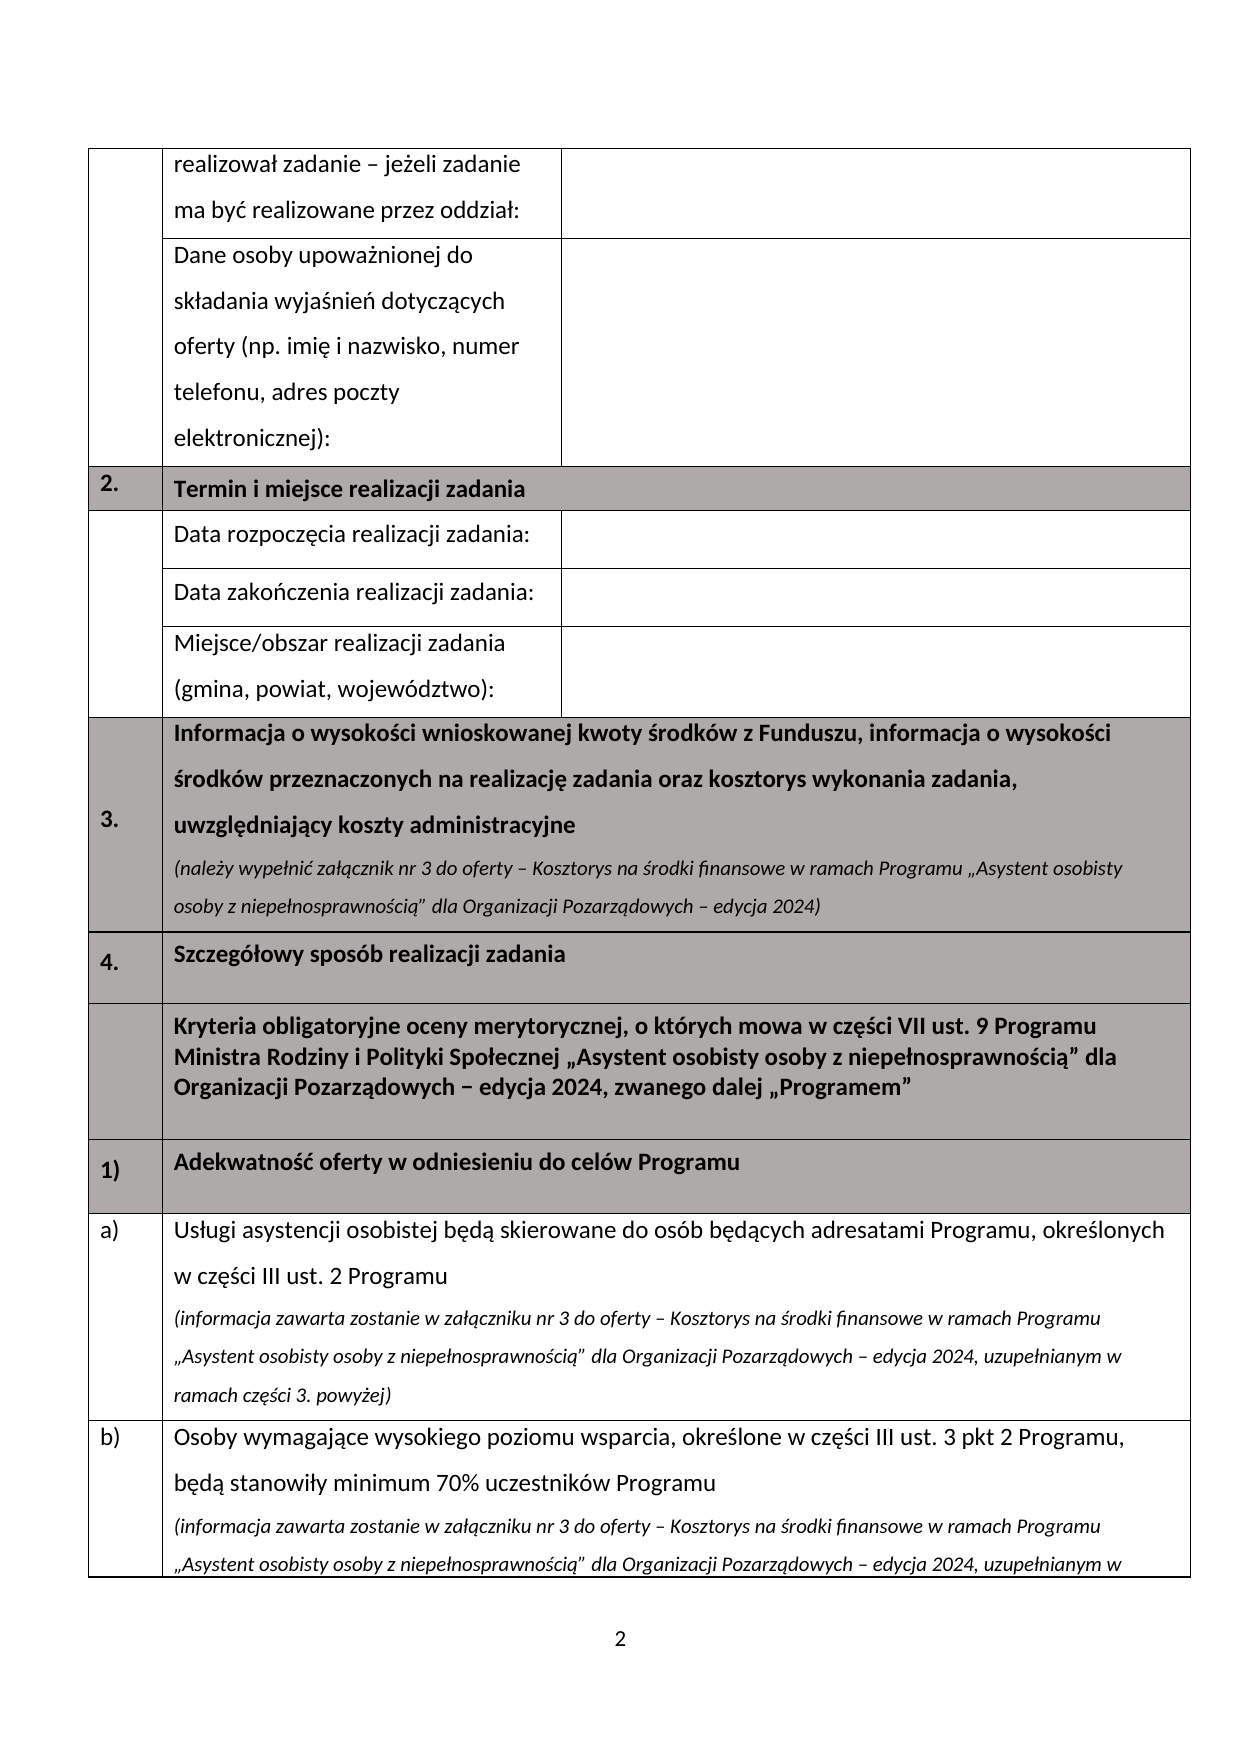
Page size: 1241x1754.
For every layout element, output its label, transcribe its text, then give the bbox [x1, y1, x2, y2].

table_cell Informacja o wysokości wnioskowanej kwoty środków z Funduszu, informacja o wysokości środków przeznaczonych na realizację zadania oraz kosztorys wykonania zadania, uwzględniający koszty administracyjne (należy wypełnić załącznik nr 3 do oferty – Kosztorys na środki finansowe w ramach Programu „Asystent osobisty osoby z niepełnosprawnością” dla Organizacji Pozarządowych – edycja 2024) [163, 718, 1190, 931]
table_cell [562, 569, 1190, 626]
table_cell [562, 511, 1190, 568]
table_cell [89, 511, 162, 717]
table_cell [163, 149, 561, 238]
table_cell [163, 1421, 1190, 1576]
table_cell Data zakończenia realizacji zadania: [163, 569, 561, 626]
table_cell [562, 627, 1190, 717]
table_cell Kryteria obligatoryjne oceny merytorycznej, o których mowa w części VII ust. 9 Programu Ministra Rodziny i Polityki Społecznej „Asystent osobisty osoby z niepełnosprawnością” dla Organizacji Pozarządowych − edycja 2024, zwanego dalej „Programem” [163, 1004, 1190, 1139]
table_cell 1) [89, 1140, 162, 1213]
table_cell Termin i miejsce realizacji zadania [163, 467, 1190, 510]
table_cell 2. [89, 467, 162, 510]
table_cell Miejsce/obszar realizacji zadania (gmina, powiat, województwo): [163, 627, 561, 717]
table_cell a) [89, 1214, 162, 1420]
table_cell Usługi asystencji osobistej będą skierowane do osób będących adresatami Programu, określonych w części III ust. 2 Programu (informacja zawarta zostanie w załączniku nr 3 do oferty – Kosztorys na środki finansowe w ramach Programu „Asystent osobisty osoby z niepełnosprawnością” dla Organizacji Pozarządowych – edycja 2024, uzupełnianym w ramach części 3. powyżej) [163, 1214, 1190, 1420]
table_cell 4. [89, 933, 162, 1003]
table_cell [89, 1004, 162, 1139]
table_cell Data rozpoczęcia realizacji zadania: [163, 511, 561, 568]
table_cell 3. [89, 718, 162, 931]
table_cell Adekwatność oferty w odniesieniu do celów Programu [163, 1140, 1190, 1213]
table_cell b) [89, 1421, 162, 1576]
table_cell Szczegółowy sposób realizacji zadania [163, 933, 1190, 1003]
table_cell [562, 239, 1190, 466]
table_cell [562, 149, 1190, 238]
table_cell Dane osoby upoważnionej do składania wyjaśnień dotyczących oferty (np. imię i nazwisko, numer telefonu, adres poczty elektronicznej): [163, 239, 561, 466]
